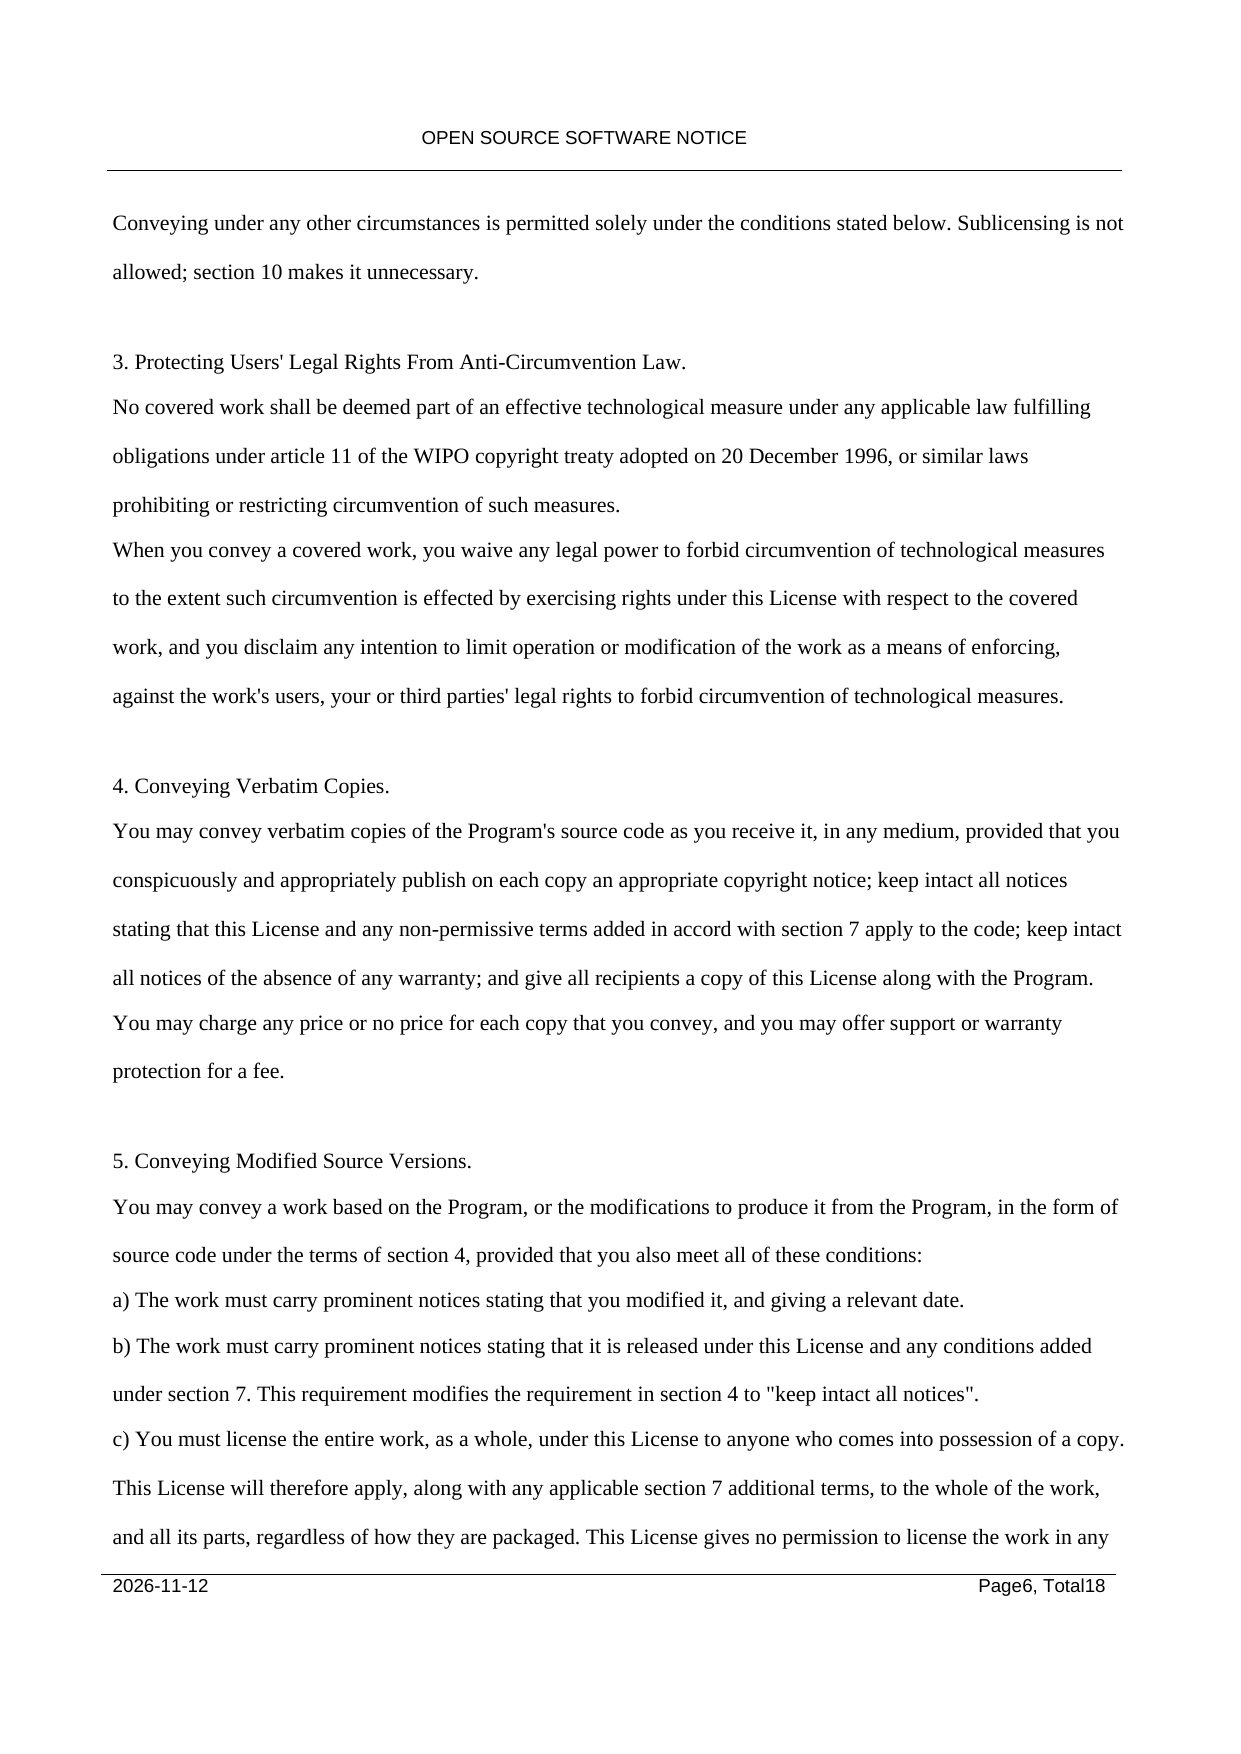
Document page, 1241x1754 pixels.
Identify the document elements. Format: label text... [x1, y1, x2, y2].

text When you convey a covered work, you waive any legal power to forbid circumvention of technological measures to the extent such circumvention is effected by exercising rights under this License with respect to the covered work, and you disclaim any intention to limit operation or modification of the work as a means of enforcing, against the work's users, your or third parties' legal rights to forbid circumvention of technological measures. [112, 533, 1128, 712]
text No covered work shall be deemed part of an effective technological measure under any applicable law fulfilling obligations under article 11 of the WIPO copyright treaty adopted on 20 December 1996, or similar laws prohibiting or restricting circumvention of such measures. [112, 390, 1128, 520]
text 5. Conveying Modified Source Versions. [112, 1145, 1128, 1177]
text a) The work must carry prominent notices stating that you modified it, and giving a relevant date. [112, 1284, 1128, 1316]
text 4. Conveying Verbatim Copies. [112, 769, 1128, 802]
text You may convey verbatim copies of the Program's source code as you receive it, in any medium, provided that you conspicuously and appropriately publish on each copy an appropriate copyright notice; keep intact all notices stating that this License and any non-permissive terms added in accord with section 7 apply to the code; keep intact all notices of the absence of any warranty; and give all recipients a copy of this License along with the Program. [112, 814, 1128, 993]
text 3. Protecting Users' Legal Rights From Anti-Circumvention Law. [112, 345, 1128, 378]
text You may convey a work based on the Program, or the modifications to produce it from the Program, in the form of source code under the terms of section 4, provided that you also meet all of these conditions: [112, 1190, 1128, 1271]
text b) The work must carry prominent notices stating that it is released under this License and any conditions added under section 7. This requirement modifies the requirement in section 4 to "keep intact all notices". [112, 1329, 1128, 1410]
text Conveying under any other circumstances is permitted solely under the conditions stated below. Sublicensing is not allowed; section 10 makes it unnecessary. [112, 206, 1128, 288]
text You may charge any price or no price for each copy that you convey, and you may offer support or warranty protection for a fee. [112, 1006, 1128, 1087]
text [112, 1423, 1128, 1553]
